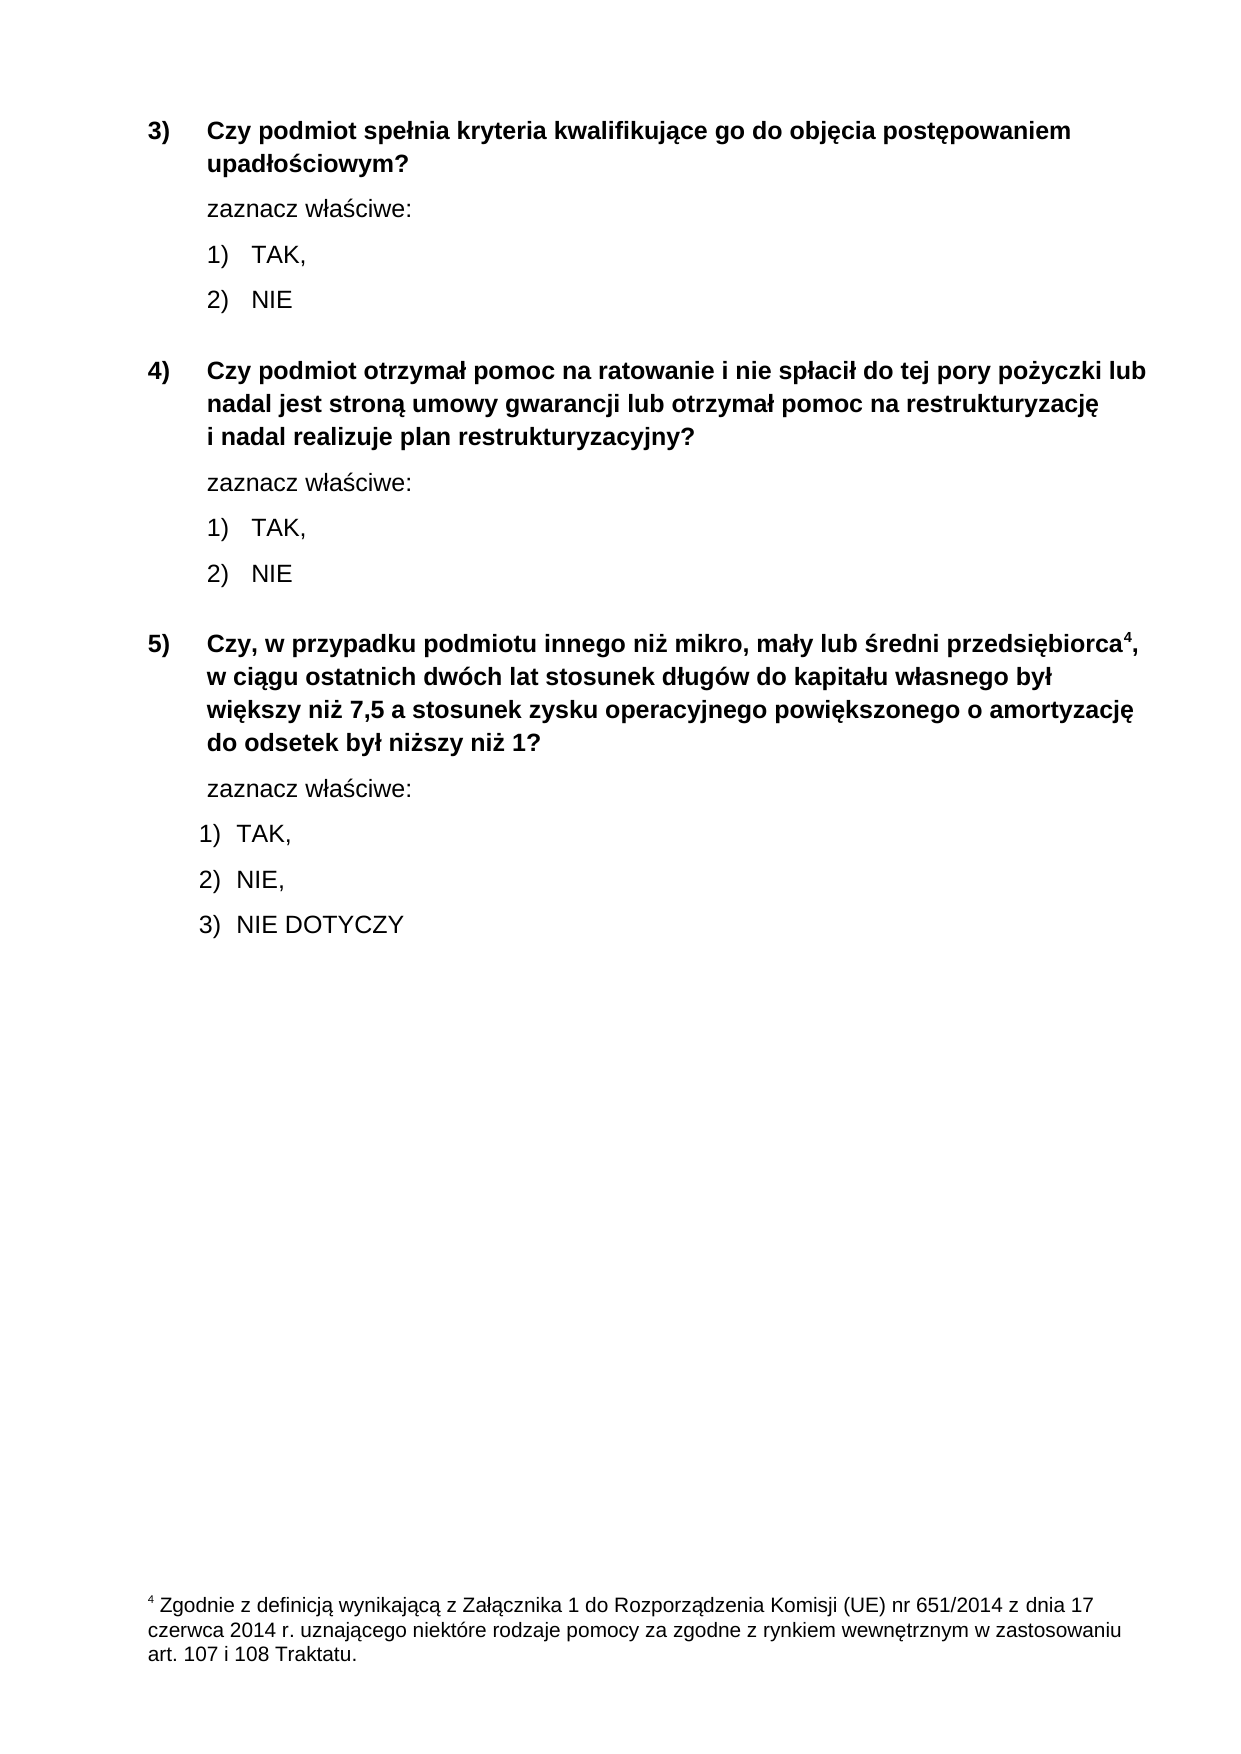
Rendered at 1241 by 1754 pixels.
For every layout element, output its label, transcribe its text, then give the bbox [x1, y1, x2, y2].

text zaznacz właściwe: [207, 468, 1152, 496]
list Czy, w przypadku podmiotu innego niż mikro, mały lub średni przedsiębiorca, w ciągu ostatnich dwóch lat stosunek długów do kapitału własnego był większy niż 7,5 a stosunek zysku operacyjnego powiększonego o amortyzację do odsetek był niższy niż 1? [148, 629, 1152, 757]
list TAK, [207, 240, 1152, 269]
list NIE DOTYCZY [199, 910, 1152, 939]
list NIE [207, 559, 1152, 587]
list NIE [207, 286, 1152, 314]
list NIE, [199, 865, 1152, 893]
list Czy podmiot otrzymał pomoc na ratowanie i nie spłacił do tej pory pożyczki lub nadal jest stroną umowy gwarancji lub otrzymał pomoc na restrukturyzację i nadal realizuje plan restrukturyzacyjny? [148, 356, 1152, 451]
list TAK, [199, 819, 1152, 848]
list Czy podmiot spełnia kryteria kwalifikujące go do objęcia postępowaniem upadłościowym? [148, 116, 1152, 178]
text zaznacz właściwe: [207, 774, 1152, 802]
text zaznacz właściwe: [207, 194, 1152, 223]
list TAK, [207, 513, 1152, 542]
